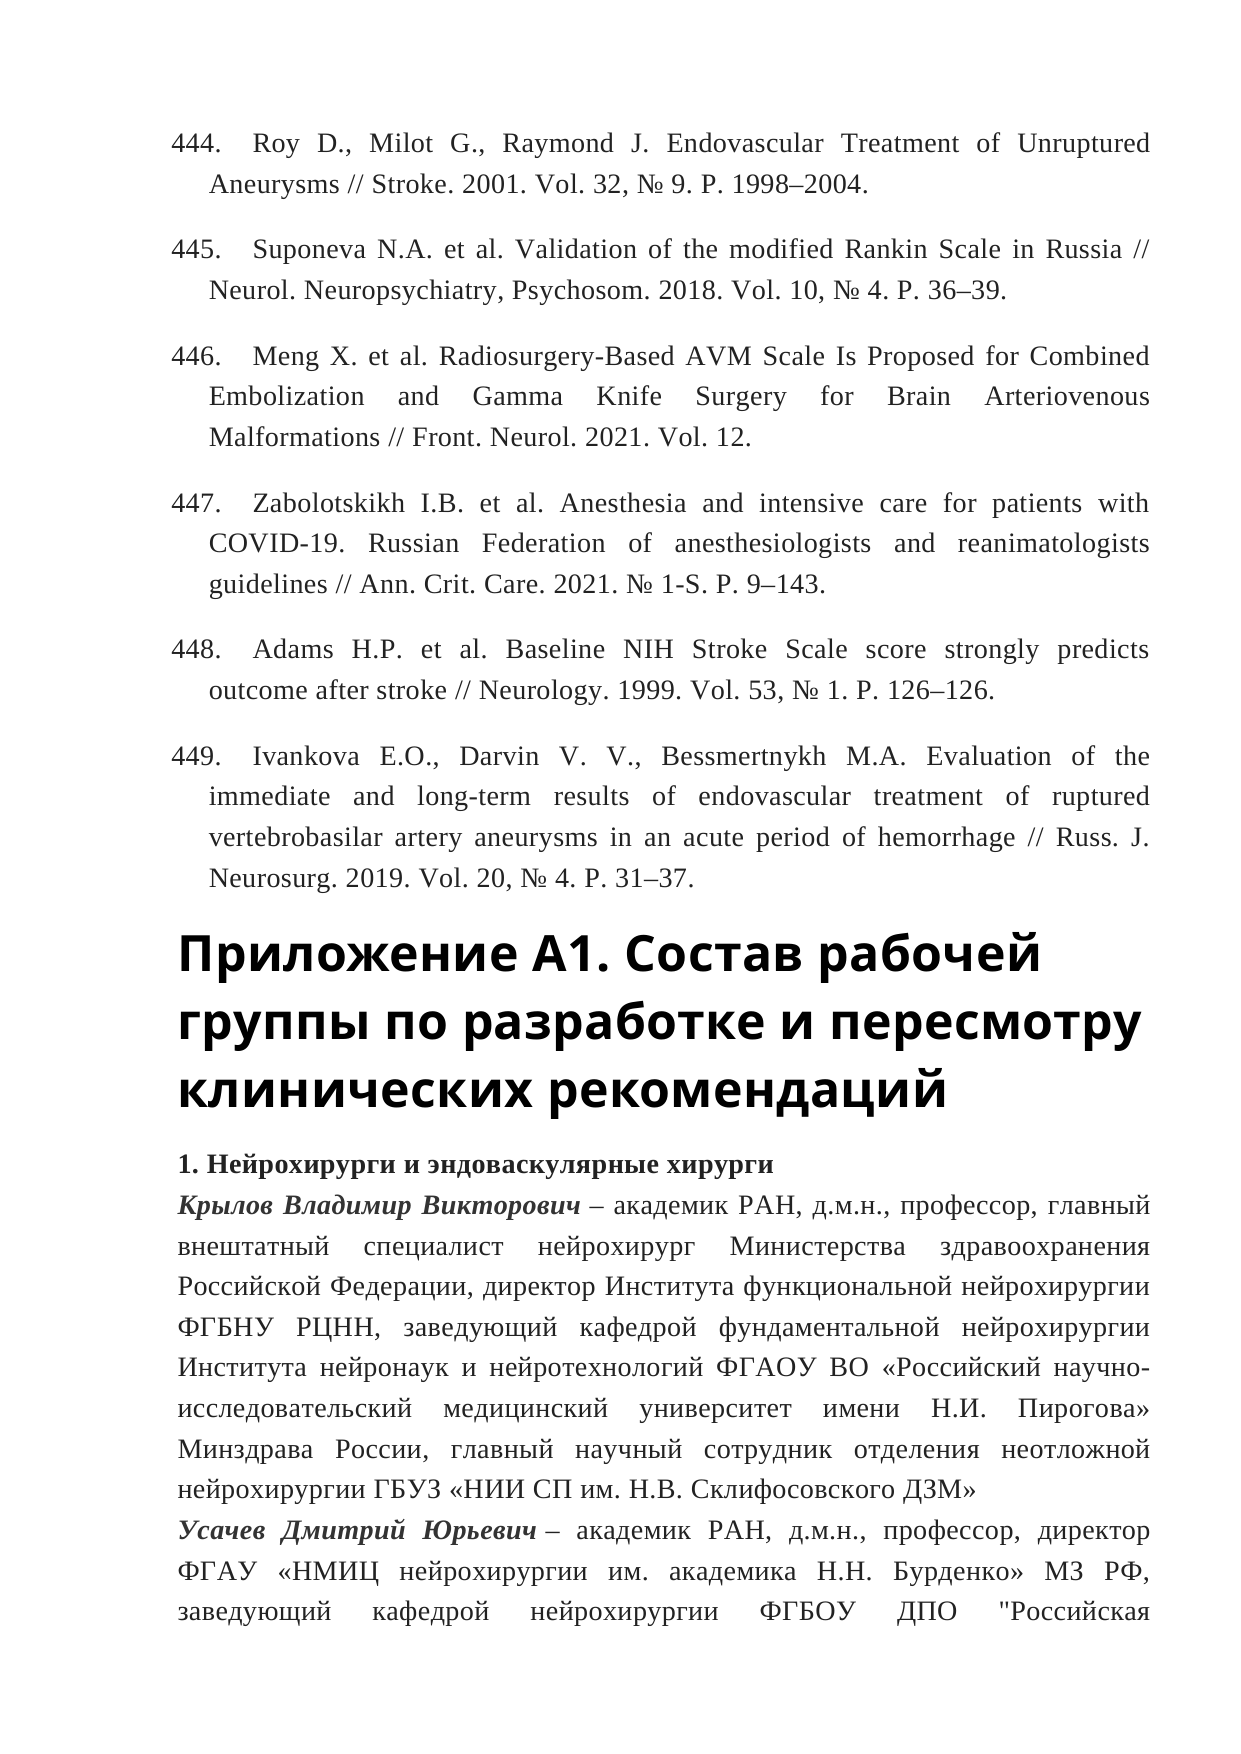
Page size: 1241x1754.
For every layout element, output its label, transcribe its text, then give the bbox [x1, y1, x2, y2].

text Крылов Владимир Викторович – академик РАН, д.м.н., профессор, главный внештатный специалист нейрохирург Министерства здравоохранения Российской Федерации, директор Института функциональной нейрохирургии ФГБНУ РЦНН, заведующий кафедрой фундаментальной нейрохирургии Института нейронаук и нейротехнологий ФГАОУ ВО «Российский научно-исследовательский медицинский университет имени Н.И. Пирогова» Минздрава России, главный научный сотрудник отделения неотложной нейрохирургии ГБУЗ «НИИ СП им. Н.В. Склифосовского ДЗМ» [177, 1180, 1152, 1505]
list Roy D., Milot G., Raymond J. Endovascular Treatment of Unruptured Aneurysms // Stroke. 2001. Vol. 32, № 9. P. 1998–2004. [171, 118, 1152, 199]
list Meng X. et al. Radiosurgery-Based AVM Scale Is Proposed for Combined Embolization and Gamma Knife Surgery for Brain Arteriovenous Malformations // Front. Neurol. 2021. Vol. 12. [171, 331, 1152, 452]
list Adams H.P. et al. Baseline NIH Stroke Scale score strongly predicts outcome after stroke // Neurology. 1999. Vol. 53, № 1. P. 126–126. [171, 624, 1152, 706]
text 1. Нейрохирурги и эндоваскулярные хирурги [177, 1139, 1152, 1180]
text Приложение А1. Состав рабочей группы по разработке и пересмотру клинических рекомендаций [177, 918, 1152, 1122]
list Ivankova E.O., Darvin V. V., Bessmertnykh M.A. Evaluation of the immediate and long-term results of endovascular treatment of ruptured vertebrobasilar artery aneurysms in an acute period of hemorrhage // Russ. J. Neurosurg. 2019. Vol. 20, № 4. P. 31–37. [171, 731, 1152, 893]
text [177, 1505, 1152, 1627]
list Zabolotskikh I.B. et al. Anesthesia and intensive care for patients with COVID-19. Russian Federation of anesthesiologists and reanimatologists guidelines // Ann. Crit. Care. 2021. № 1-S. P. 9–143. [171, 477, 1152, 599]
list Suponeva N.A. et al. Validation of the modified Rankin Scale in Russia // Neurol. Neuropsychiatry, Psychosom. 2018. Vol. 10, № 4. P. 36–39. [171, 224, 1152, 306]
